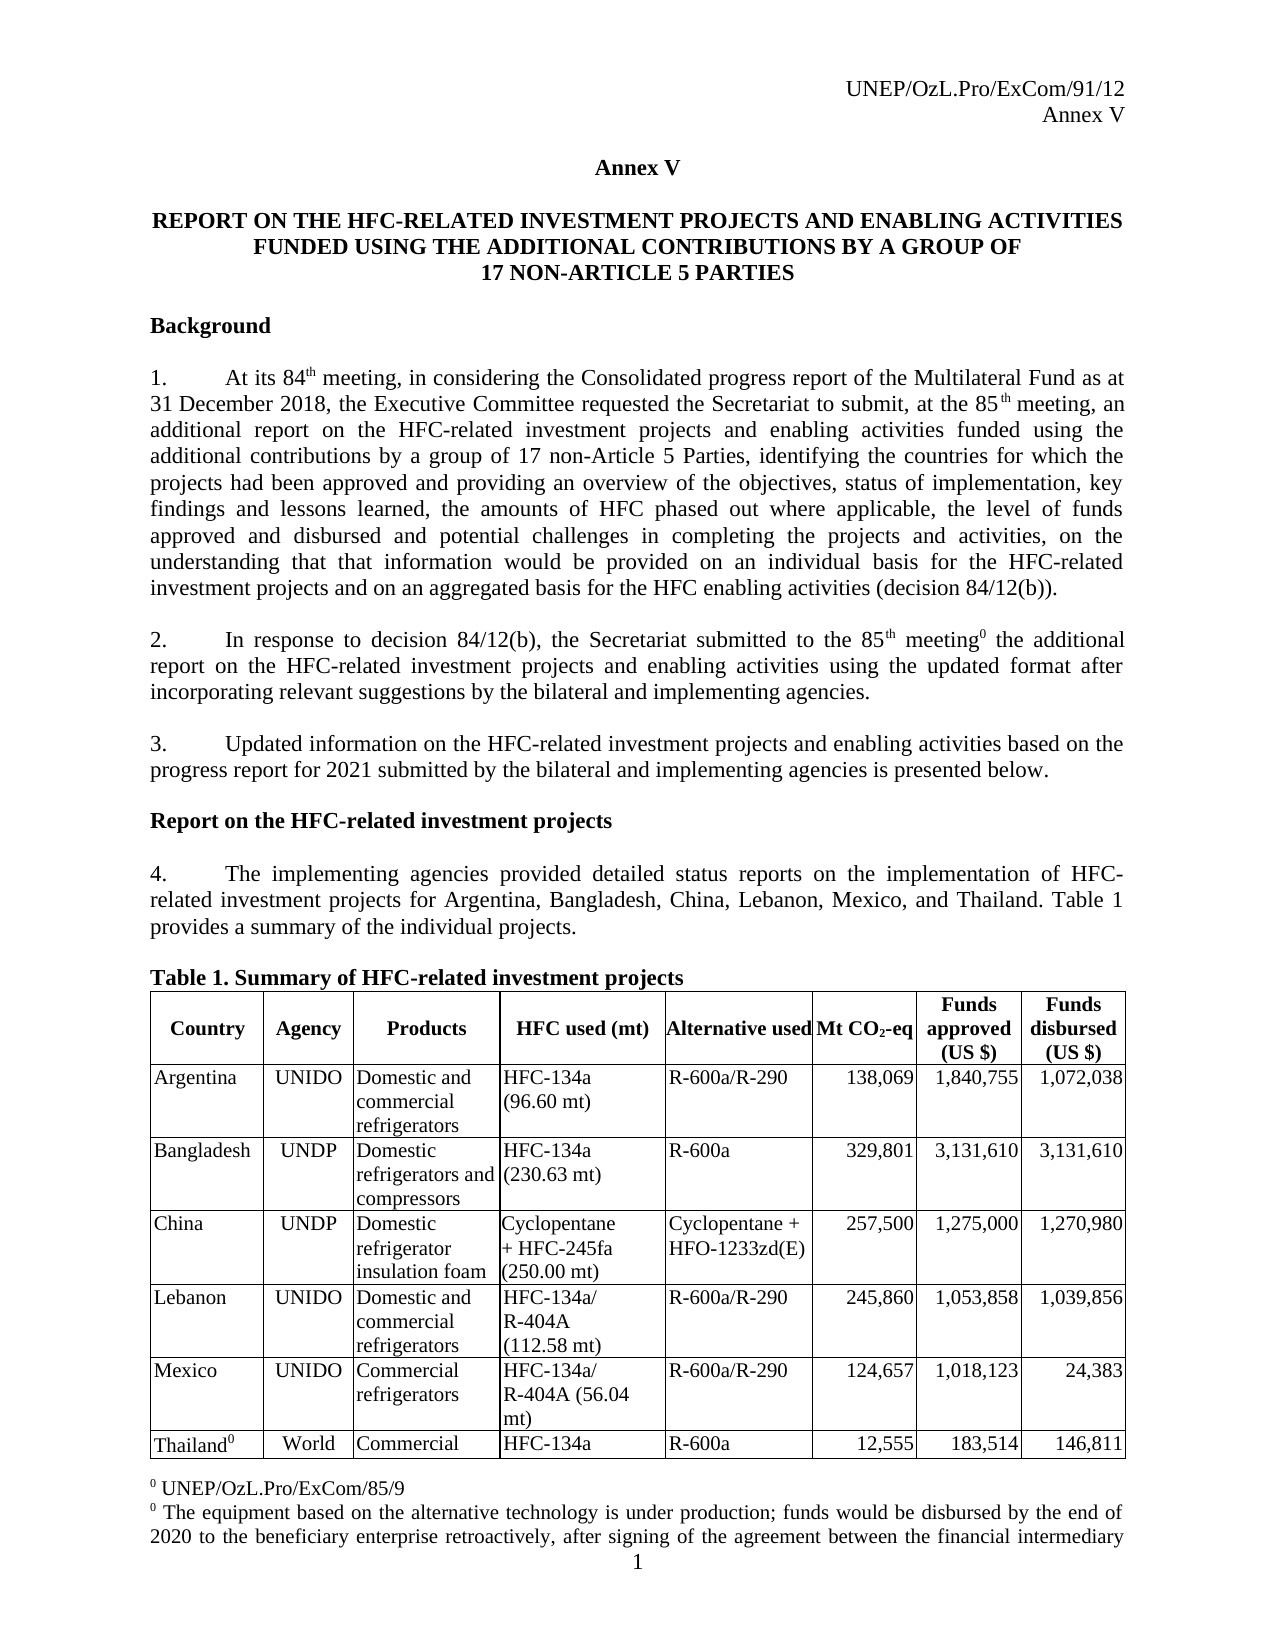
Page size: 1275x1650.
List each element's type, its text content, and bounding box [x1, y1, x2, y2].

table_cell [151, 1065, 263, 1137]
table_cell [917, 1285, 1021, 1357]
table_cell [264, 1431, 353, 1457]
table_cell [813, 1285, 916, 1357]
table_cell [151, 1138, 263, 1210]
subtitle Updated information on the HFC-related investment projects and enabling activities based on the progress report for 2021 submitted by the bilateral and implementing agencies is presented below. [150, 730, 1125, 782]
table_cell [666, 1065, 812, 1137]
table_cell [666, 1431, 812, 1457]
title report on the HFC-related investment projects and enabling activities funded using the additional contributions by a group of 17 non-Article 5 Parties [150, 207, 1125, 286]
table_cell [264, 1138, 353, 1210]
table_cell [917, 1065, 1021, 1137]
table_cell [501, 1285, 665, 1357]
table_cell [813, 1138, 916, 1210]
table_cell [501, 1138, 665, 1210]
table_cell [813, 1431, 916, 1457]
subtitle In response to decision 84/12(b), the Secretariat submitted to the 85th meeting the additional report on the HFC-related investment projects and enabling activities using the updated format after incorporating relevant suggestions by the bilateral and implementing agencies. [150, 626, 1125, 705]
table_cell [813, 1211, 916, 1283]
subtitle At its 84th meeting, in considering the Consolidated progress report of the Multilateral Fund as at 31 December 2018, the Executive Committee requested the Secretariat to submit, at the 85th meeting, an additional report on the HFC-related investment projects and enabling activities funded using the additional contributions by a group of 17 non-Article 5 Parties, identifying the countries for which the projects had been approved and providing an overview of the objectives, status of implementation, key findings and lessons learned, the amounts of HFC phased out where applicable, the level of funds approved and disbursed and potential challenges in completing the projects and activities, on the understanding that that information would be provided on an individual basis for the HFC-related investment projects and on an aggregated basis for the HFC enabling activities (decision 84/12(b)). [150, 363, 1125, 601]
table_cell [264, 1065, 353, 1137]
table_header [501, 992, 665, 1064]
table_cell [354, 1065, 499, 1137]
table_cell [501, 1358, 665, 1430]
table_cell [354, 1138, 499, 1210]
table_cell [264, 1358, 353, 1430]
subtitle The implementing agencies provided detailed status reports on the implementation of HFC-related investment projects for Argentina, Bangladesh, China, Lebanon, Mexico, and Thailand. Table 1 provides a summary of the individual projects. [150, 860, 1125, 939]
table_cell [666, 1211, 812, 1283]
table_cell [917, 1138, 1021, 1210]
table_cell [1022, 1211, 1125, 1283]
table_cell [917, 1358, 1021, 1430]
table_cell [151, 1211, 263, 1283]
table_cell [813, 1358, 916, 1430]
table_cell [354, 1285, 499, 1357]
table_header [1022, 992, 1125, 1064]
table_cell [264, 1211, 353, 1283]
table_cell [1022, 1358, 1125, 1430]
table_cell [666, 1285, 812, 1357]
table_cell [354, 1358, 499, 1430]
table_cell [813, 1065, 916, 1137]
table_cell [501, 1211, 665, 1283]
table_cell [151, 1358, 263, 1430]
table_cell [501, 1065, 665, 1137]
title Annex V [150, 154, 1125, 180]
list Background [150, 312, 1125, 338]
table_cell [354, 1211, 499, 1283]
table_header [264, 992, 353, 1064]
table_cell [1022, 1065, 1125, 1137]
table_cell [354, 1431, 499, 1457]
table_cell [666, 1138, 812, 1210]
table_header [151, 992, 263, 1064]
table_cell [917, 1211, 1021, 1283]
text Table 1. Summary of HFC-related investment projects [150, 964, 1125, 991]
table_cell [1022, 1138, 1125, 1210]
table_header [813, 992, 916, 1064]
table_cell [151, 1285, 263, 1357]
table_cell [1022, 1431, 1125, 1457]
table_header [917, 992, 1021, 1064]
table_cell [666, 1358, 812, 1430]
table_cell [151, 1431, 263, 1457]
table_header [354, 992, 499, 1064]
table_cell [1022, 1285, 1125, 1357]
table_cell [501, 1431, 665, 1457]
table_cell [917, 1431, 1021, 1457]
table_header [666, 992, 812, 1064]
text Report on the HFC-related investment projects [150, 807, 1125, 834]
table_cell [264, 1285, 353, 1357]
